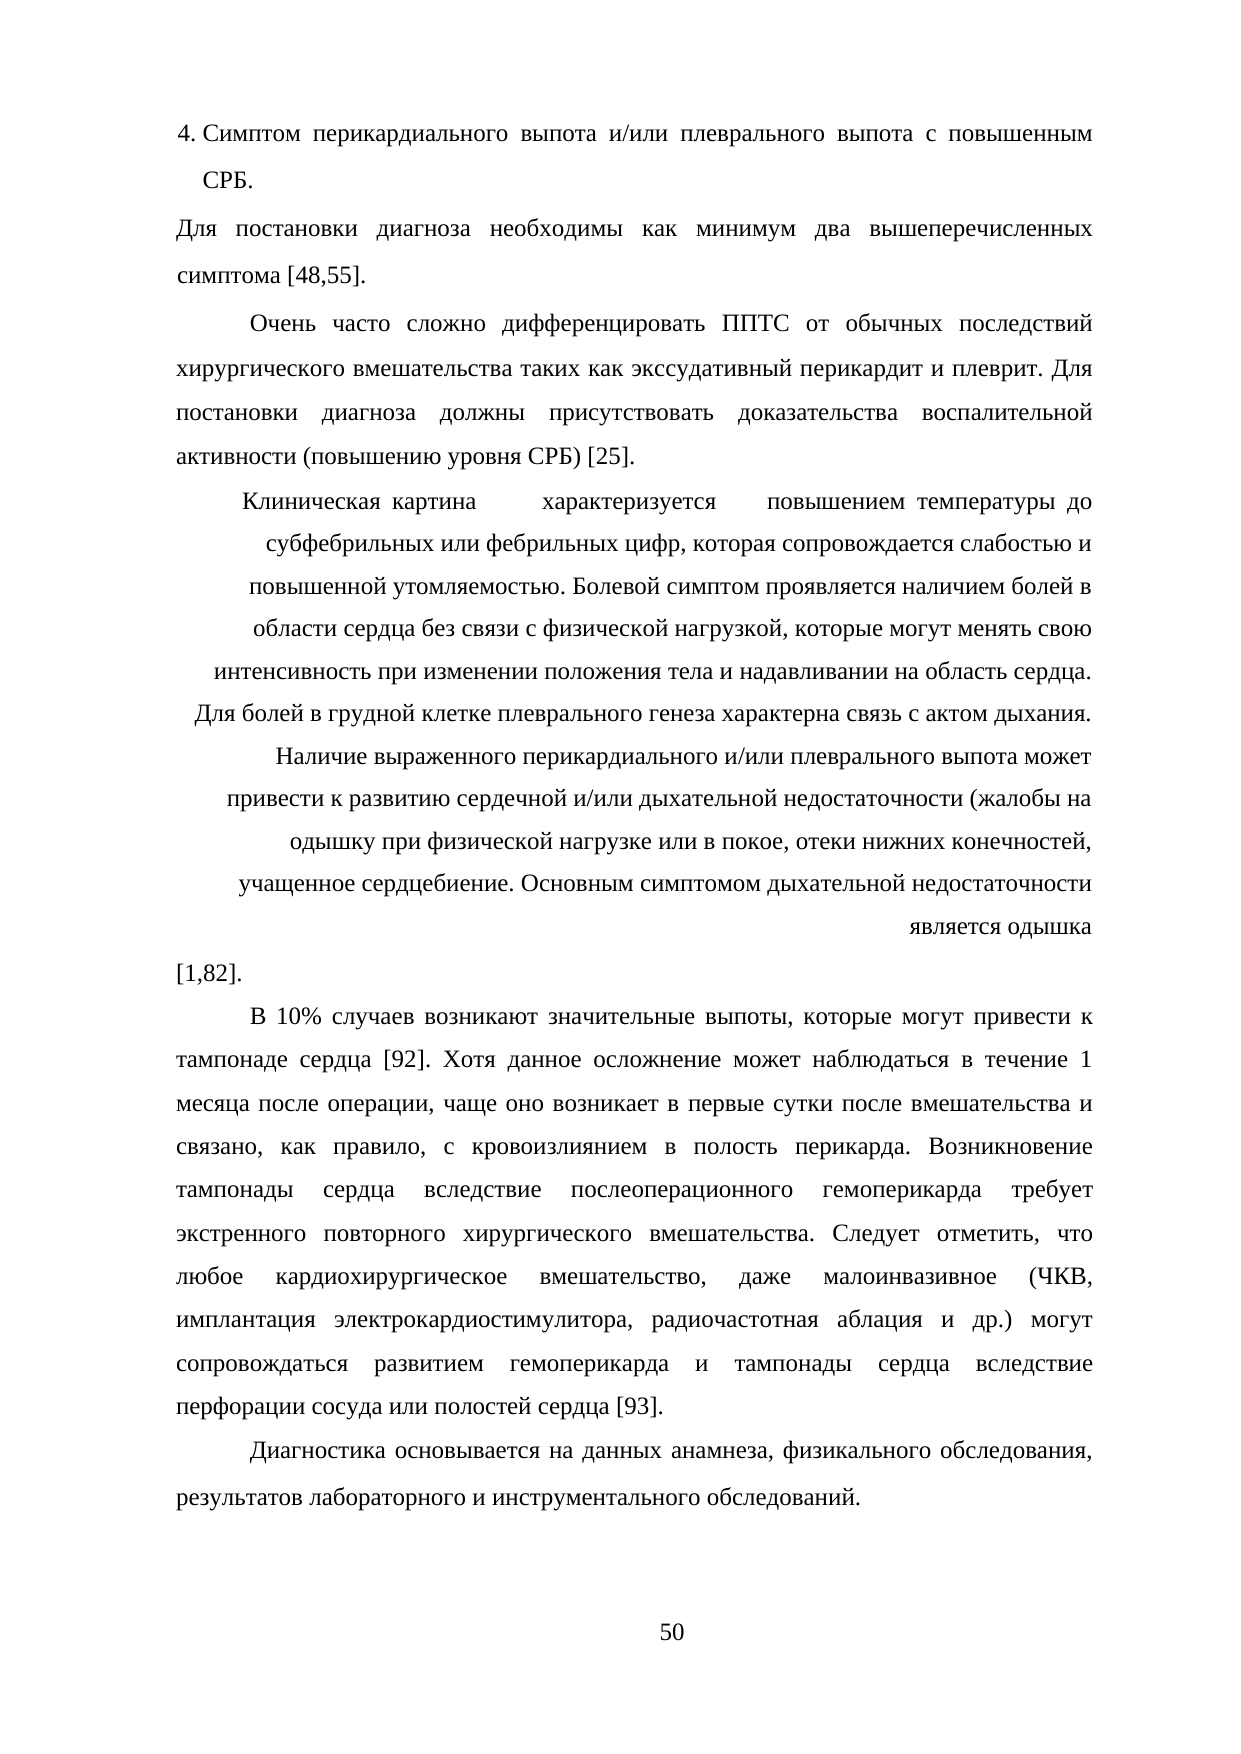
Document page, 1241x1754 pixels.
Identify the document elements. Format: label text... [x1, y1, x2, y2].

text В 10% случаев возникают значительные выпоты, которые могут привести к тампонаде сердца [92]. Хотя данное осложнение может наблюдаться в течение 1 месяца после операции, чаще оно возникает в первые сутки после вмешательства и связано, как правило, с кровоизлиянием в полость перикарда. Возникновение тампонады сердца вследствие послеоперационного гемоперикарда требует экстренного повторного хирургического вмешательства. Следует отметить, что любое кардиохирургическое вмешательство, даже малоинвазивное (ЧКВ, имплантация электрокардиостимулитора, радиочастотная аблация и др.) могут сопровождаться развитием гемоперикарда и тампонады сердца вследствие перфорации сосуда или полостей сердца [93]. [176, 1001, 1093, 1420]
text Диагностика основывается на данных анамнеза, физикального обследования, результатов лабораторного и инструментального обследований. [176, 1435, 1093, 1511]
text Клиническая картина характеризуется повышением температуры до субфебрильных или фебрильных цифр, которая сопровождается слабостью и повышенной утомляемостью. Болевой симптом проявляется наличием болей в области сердца без связи с физической нагрузкой, которые могут менять свою интенсивность при изменении положения тела и надавливании на область сердца. Для болей в грудной клетке плеврального генеза характерна связь с актом дыхания. Наличие выраженного перикардиального и/или плеврального выпота может привести к развитию сердечной и/или дыхательной недостаточности (жалобы на одышку при физической нагрузке или в покое, отеки нижних конечностей, учащенное сердцебиение. Основным симптомом дыхательной недостаточности является одышка [177, 486, 1092, 940]
text Для постановки диагноза необходимы как минимум два вышеперечисленных симптома [48,55]. [176, 213, 1093, 289]
text [1,82]. [176, 958, 1093, 987]
text Очень часто сложно дифференцировать ППТС от обычных последствий хирургического вмешательства таких как экссудативный перикардит и плеврит. Для постановки диагноза должны присутствовать доказательства воспалительной активности (повышению уровня СРБ) [25]. [176, 308, 1093, 470]
list Симптом перикардиального выпота и/или плеврального выпота с повышенным СРБ. [177, 118, 1093, 194]
